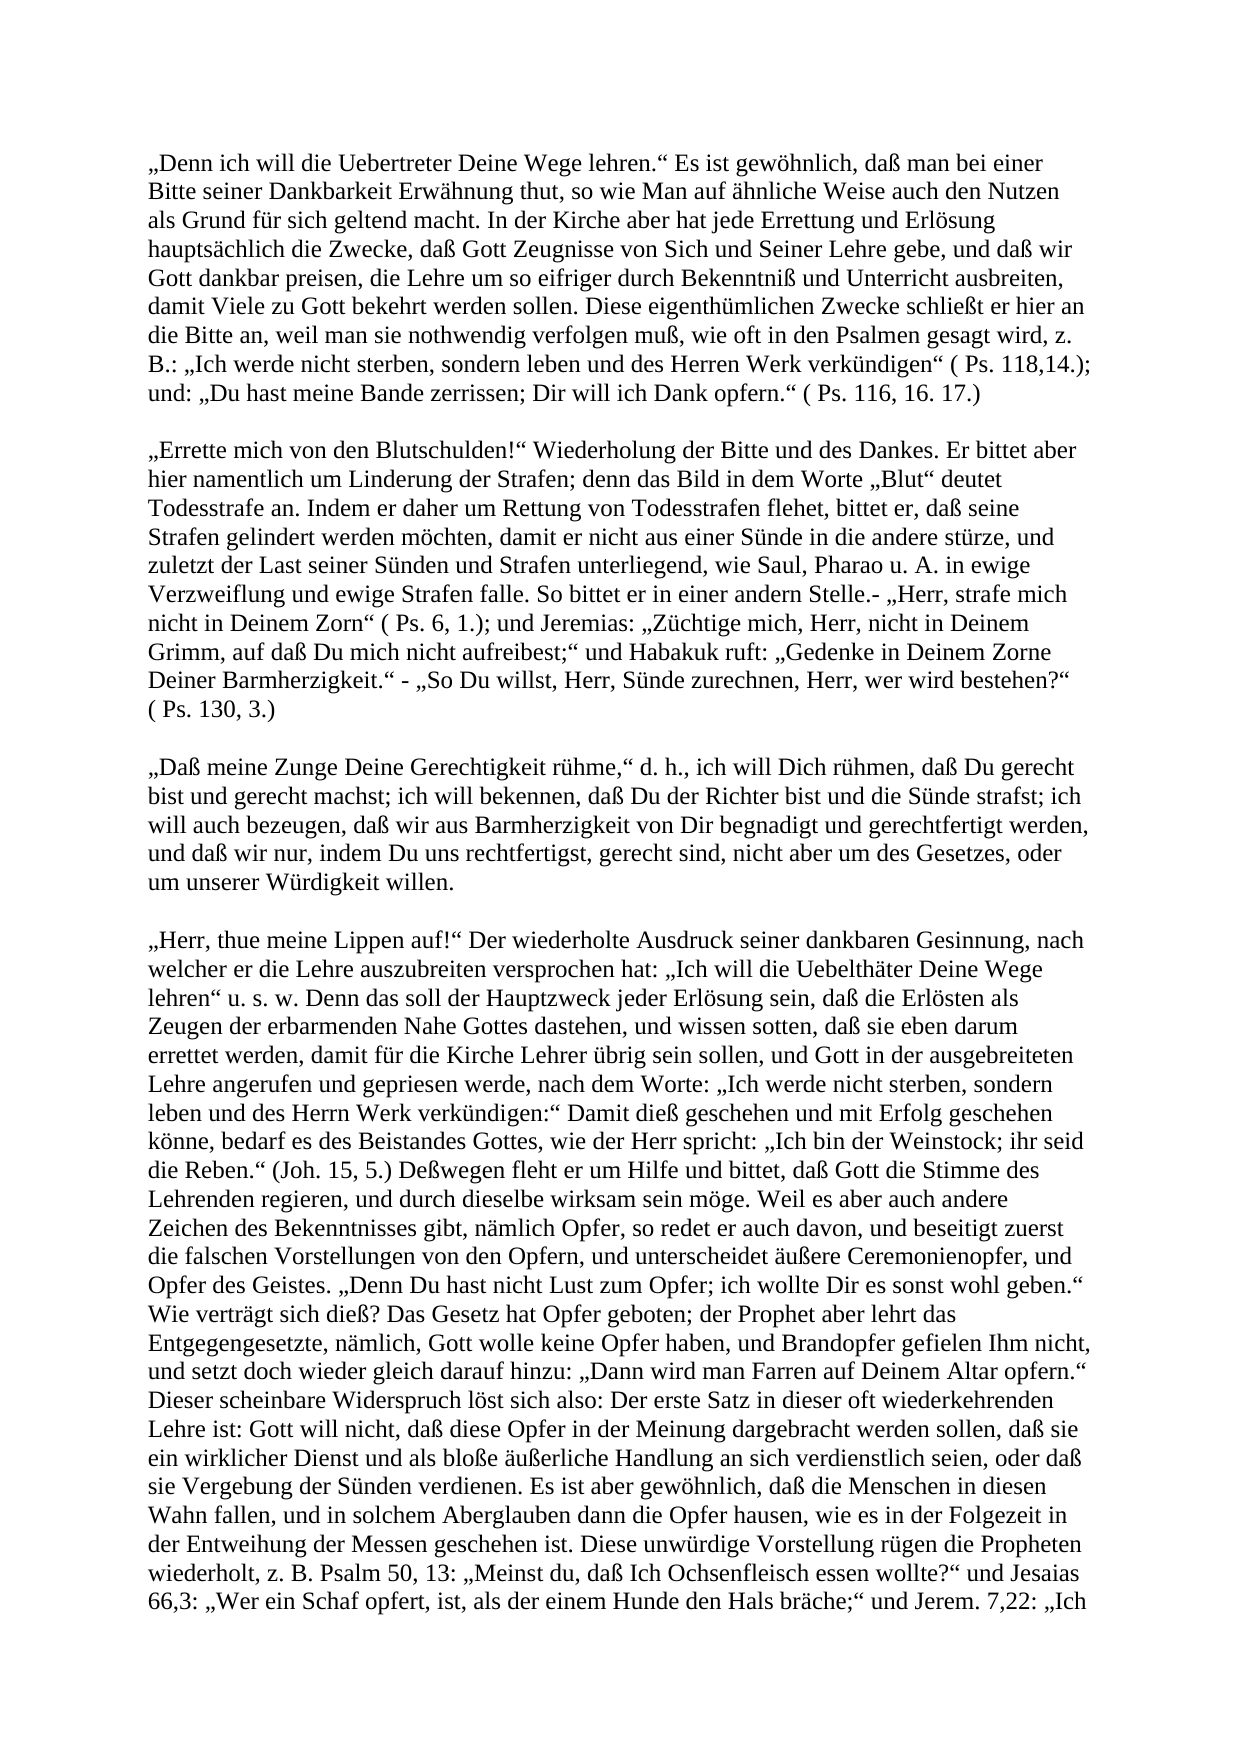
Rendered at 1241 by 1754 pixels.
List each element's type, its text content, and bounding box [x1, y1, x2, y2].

text „Denn ich will die Uebertreter Deine Wege lehren.“ Es ist gewöhnlich, daß man bei einer Bitte seiner Dankbarkeit Erwähnung thut, so wie Man auf ähnliche Weise auch den Nutzen als Grund für sich geltend macht. In der Kirche aber hat jede Errettung und Erlösung hauptsächlich die Zwecke, daß Gott Zeugnisse von Sich und Seiner Lehre gebe, und daß wir Gott dankbar preisen, die Lehre um so eifriger durch Bekenntniß und Unterricht ausbreiten, damit Viele zu Gott bekehrt werden sollen. Diese eigenthümlichen Zwecke schließt er hier an die Bitte an, weil man sie nothwendig verfolgen muß, wie oft in den Psalmen gesagt wird, z. B.: „Ich werde nicht sterben, sondern leben und des Herren Werk verkündigen“ ( Ps. 118,14.); und: „Du hast meine Bande zerrissen; Dir will ich Dank opfern.“ ( Ps. 116, 16. 17.) [148, 148, 1093, 406]
text „Daß meine Zunge Deine Gerechtigkeit rühme,“ d. h., ich will Dich rühmen, daß Du gerecht bist und gerecht machst; ich will bekennen, daß Du der Richter bist und die Sünde strafst; ich will auch bezeugen, daß wir aus Barmherzigkeit von Dir begnadigt und gerechtfertigt werden, und daß wir nur, indem Du uns rechtfertigst, gerecht sind, nicht aber um des Gesetzes, oder um unserer Würdigkeit willen. [148, 752, 1093, 896]
text „Errette mich von den Blutschulden!“ Wiederholung der Bitte und des Dankes. Er bittet aber hier namentlich um Linderung der Strafen; denn das Bild in dem Worte „Blut“ deutet Todesstrafe an. Indem er daher um Rettung von Todesstrafen flehet, bittet er, daß seine Strafen gelindert werden möchten, damit er nicht aus einer Sünde in die andere stürze, und zuletzt der Last seiner Sünden und Strafen unterliegend, wie Saul, Pharao u. A. in ewige Verzweiflung und ewige Strafen falle. So bittet er in einer andern Stelle.- „Herr, strafe mich nicht in Deinem Zorn“ ( Ps. 6, 1.); und Jeremias: „Züchtige mich, Herr, nicht in Deinem Grimm, auf daß Du mich nicht aufreibest;“ und Habakuk ruft: „Gedenke in Deinem Zorne Deiner Barmherzigkeit.“ - „So Du willst, Herr, Sünde zurechnen, Herr, wer wird bestehen?“ ( Ps. 130, 3.) [148, 436, 1093, 723]
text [148, 925, 1093, 1615]
